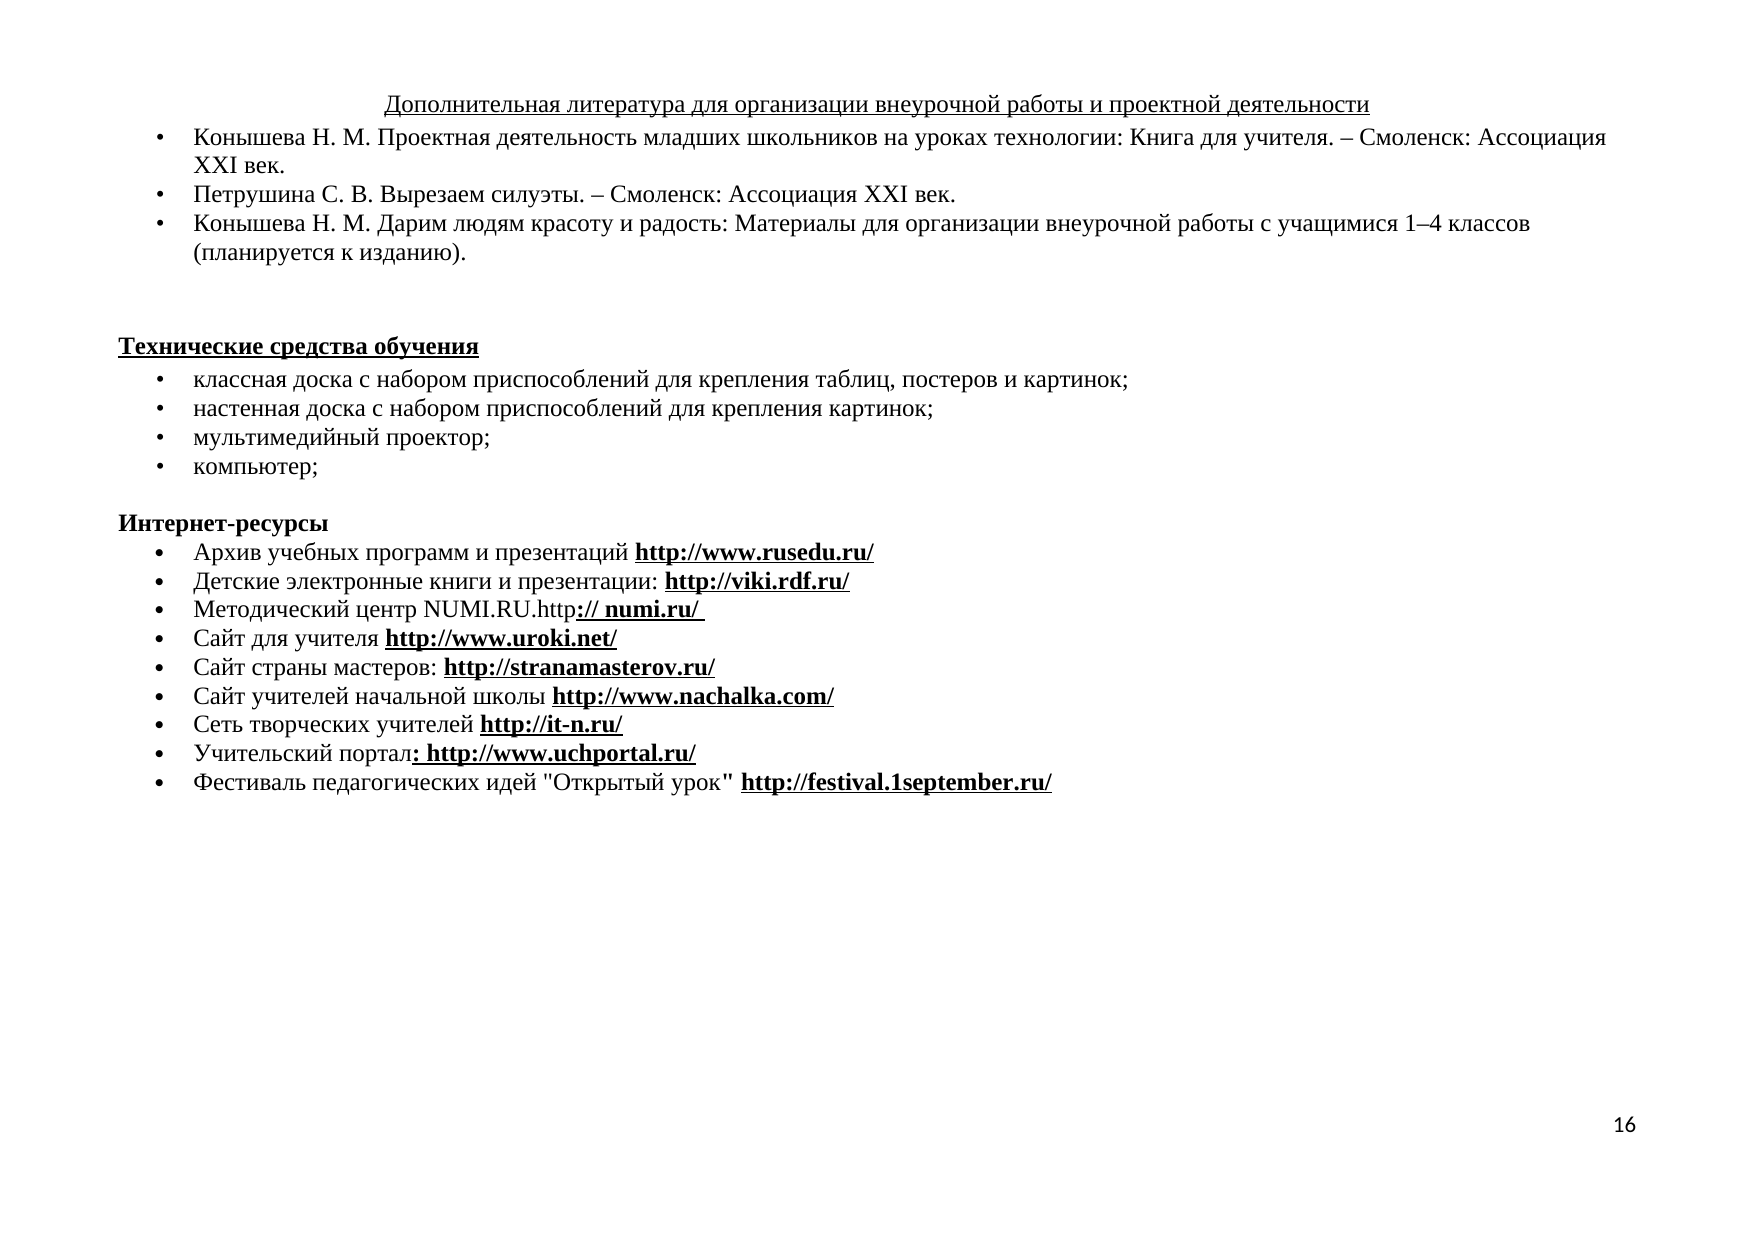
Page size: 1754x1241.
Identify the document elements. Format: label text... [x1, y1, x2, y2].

list Петрушина С. В. Вырезаем силуэты. – Смоленск: Ассоциация XXI век. [156, 179, 1636, 208]
list Учительский портал: http://www.uchportal.ru/ [156, 738, 1636, 767]
list Сайт для учителя http://www.uroki.net/ [156, 623, 1636, 652]
list классная доска с набором приспособлений для крепления таблиц, постеров и картинок; [156, 364, 1636, 393]
list Фестиваль педагогических идей "Открытый урок" http://festival.1september.ru/ [156, 767, 1636, 796]
list компьютер; [156, 451, 1636, 479]
text Дополнительная литература для организации внеурочной работы и проектной деятельности [118, 89, 1636, 117]
list Конышева Н. М. Дарим людям красоту и радость: Материалы для организации внеурочной работы с учащимися 1–4 классов (планируется к изданию). [156, 208, 1636, 265]
list Сайт учителей начальной школы http://www.nachalka.com/ [156, 681, 1636, 709]
list Сайт страны мастеров: http://stranamasterov.ru/ [156, 652, 1636, 681]
list Конышева Н. М. Проектная деятельность младших школьников на уроках технологии: Книга для учителя. – Смоленск: Ассоциация XXI век. [156, 122, 1636, 179]
list Методический центр NUMI.RU.http:// numi.ru/ [156, 594, 1636, 623]
list Детские электронные книги и презентации: http://viki.rdf.ru/ [156, 566, 1636, 594]
list мультимедийный проектор; [156, 422, 1636, 451]
list Сеть творческих учителей http://it-n.ru/ [156, 709, 1636, 738]
text Технические средства обучения [118, 331, 1636, 360]
list Архив учебных программ и презентаций http://www.rusedu.ru/ [156, 537, 1636, 566]
list настенная доска с набором приспособлений для крепления картинок; [156, 393, 1636, 422]
text Интернет-ресурсы [118, 508, 1636, 537]
